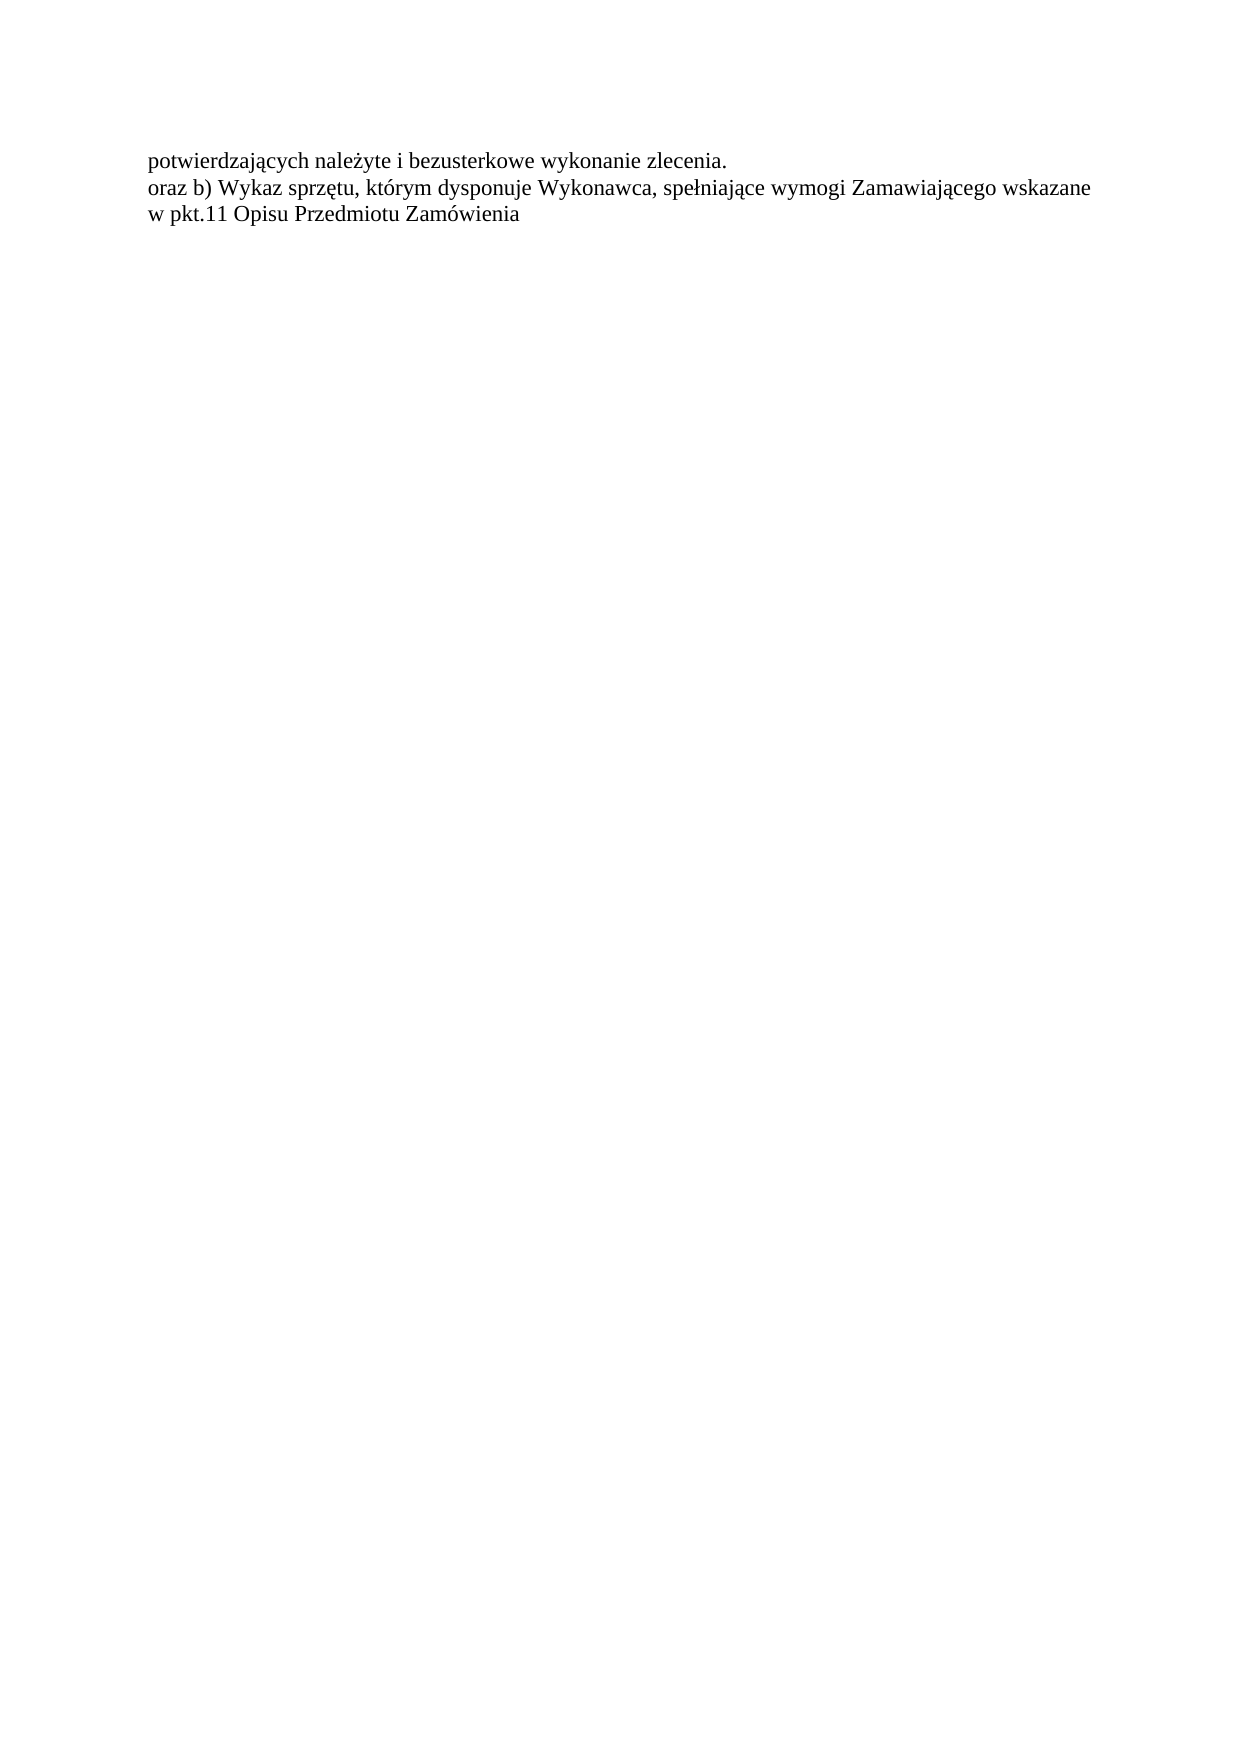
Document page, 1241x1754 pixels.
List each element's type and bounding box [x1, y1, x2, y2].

text [148, 148, 1093, 227]
